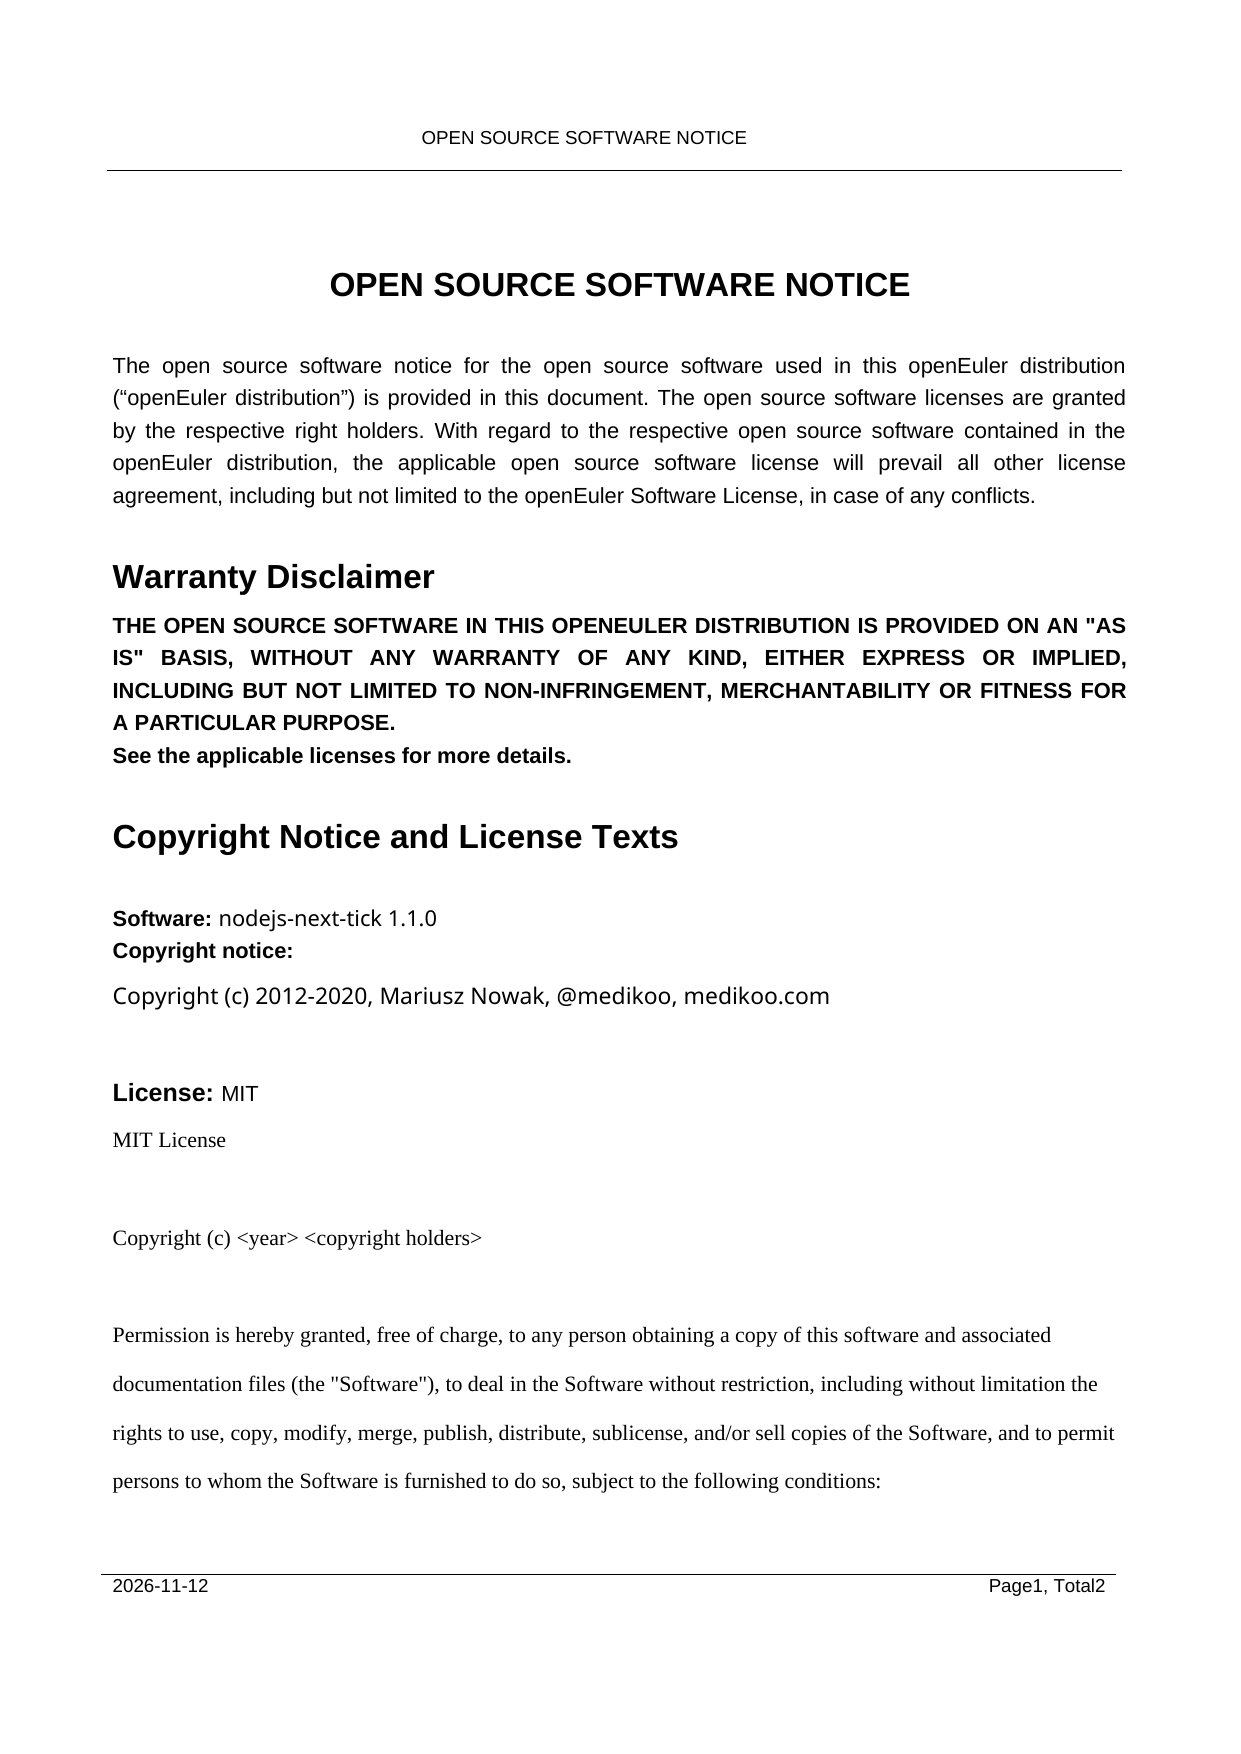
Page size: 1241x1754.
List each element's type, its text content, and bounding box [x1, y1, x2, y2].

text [112, 1123, 1128, 1497]
text Software: nodejs-next-tick 1.1.0 [112, 901, 1128, 934]
text Copyright (c) 2012-2020, Mariusz Nowak, @medikoo, medikoo.com [112, 979, 1128, 1060]
text The open source software notice for the open source software used in this openEuler distribution (“openEuler distribution”) is provided in this document. The open source software licenses are granted by the respective right holders. With regard to the respective open source software contained in the openEuler distribution, the applicable open source software license will prevail all other license agreement, including but not limited to the openEuler Software License, in case of any conflicts. [112, 349, 1128, 511]
text THE OPEN SOURCE SOFTWARE IN THIS OPENEULER DISTRIBUTION IS PROVIDED ON AN "AS IS" BASIS, WITHOUT ANY WARRANTY OF ANY KIND, EITHER EXPRESS OR IMPLIED, INCLUDING BUT NOT LIMITED TO NON-INFRINGEMENT, MERCHANTABILITY OR FITNESS FOR A PARTICULAR PURPOSE. See the applicable licenses for more details. [112, 609, 1128, 771]
text Copyright notice: [112, 934, 1128, 966]
text Copyright Notice and License Texts [112, 804, 1128, 869]
text License: MIT [112, 1077, 1128, 1109]
text OPEN SOURCE SOFTWARE NOTICE [112, 251, 1128, 316]
text Warranty Disclaimer [112, 544, 1128, 609]
